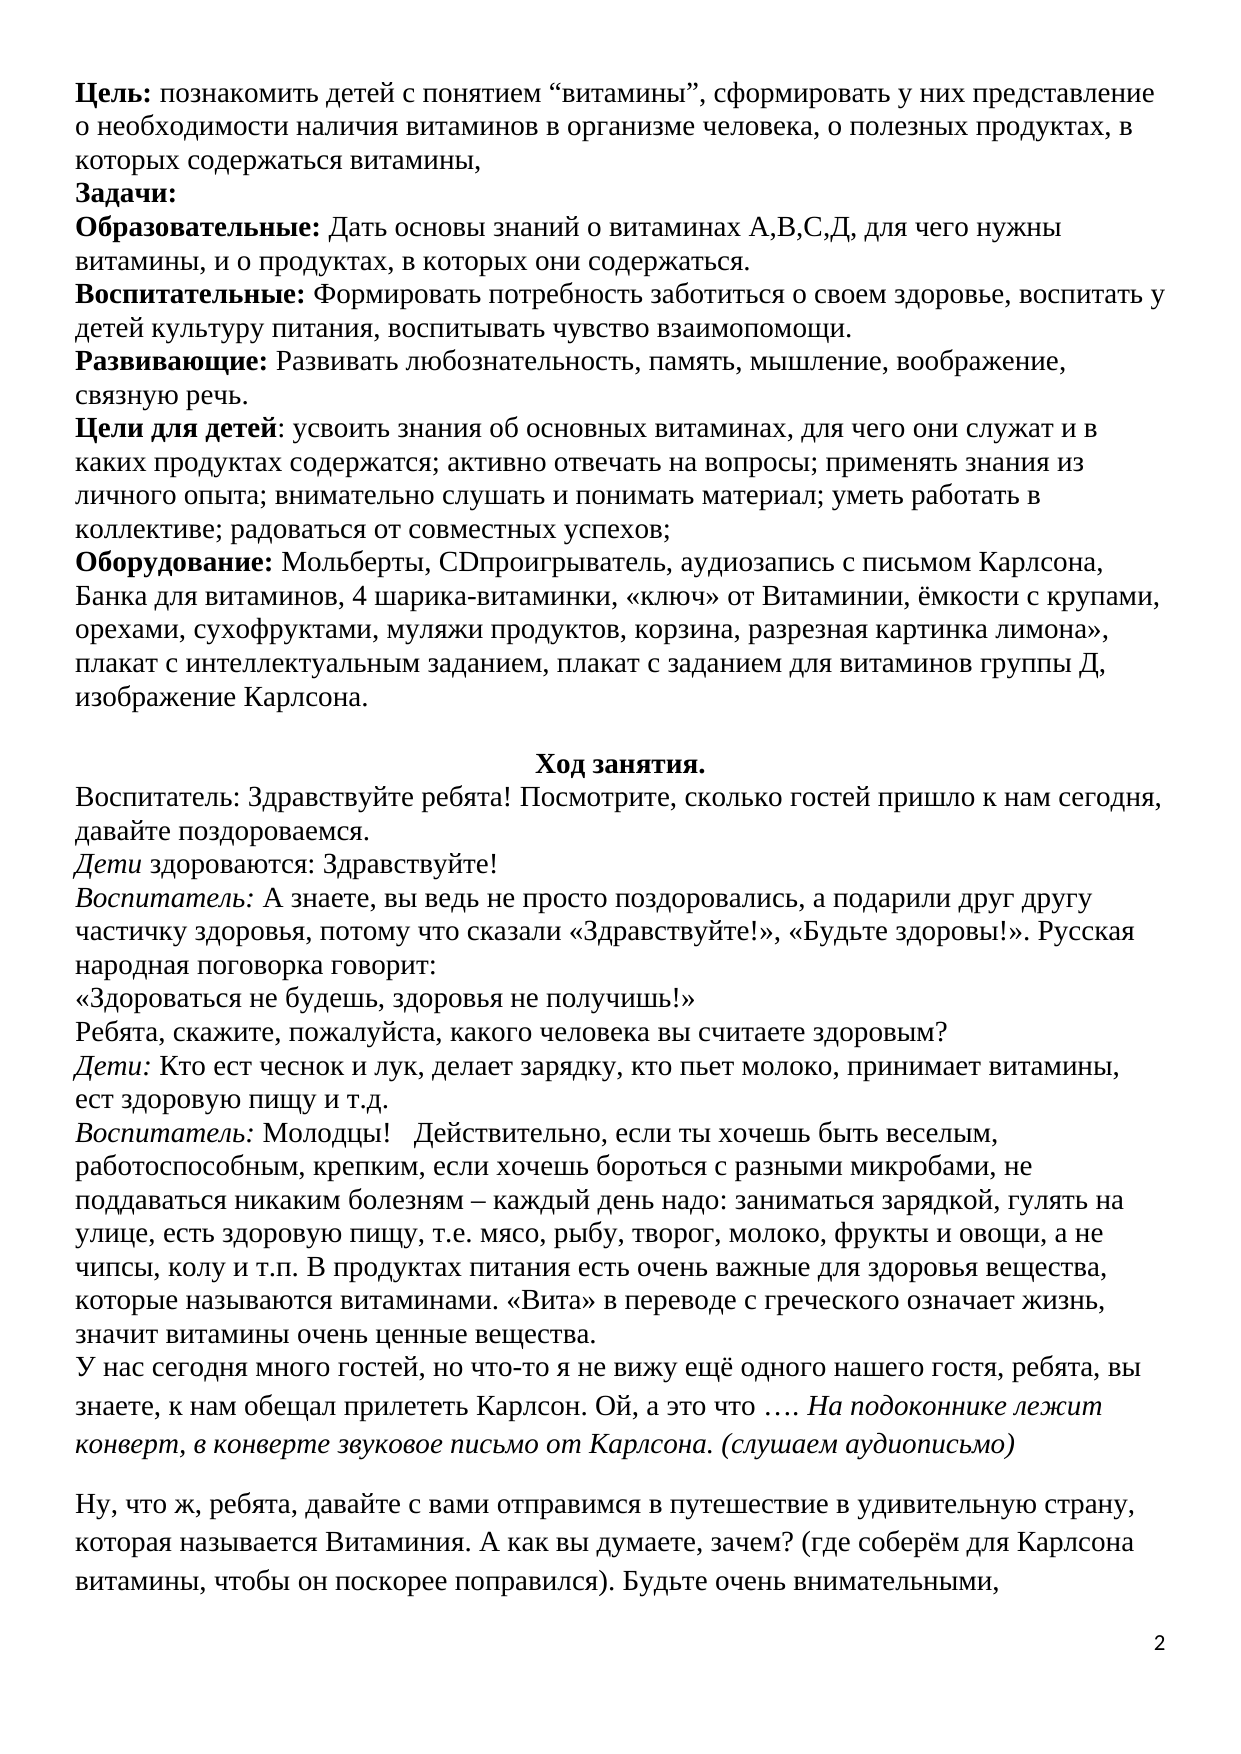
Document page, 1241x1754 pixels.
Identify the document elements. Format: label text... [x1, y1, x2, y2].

text Цели для детей: усвоить знания об основных витаминах, для чего они служат и в каких продуктах содержатся; активно отвечать на вопросы; применять знания из личного опыта; внимательно слушать и понимать материал; уметь работать в коллективе; радоваться от совместных успехов; [75, 410, 1165, 544]
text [75, 1486, 1165, 1597]
text Задачи: [75, 176, 1165, 209]
text У нас сегодня много гостей, но что-то я не вижу ещё одного нашего гостя, ребята, вы знаете, к нам обещал прилететь Карлсон. Ой, а это что …. На подоконнике лежит конверт, в конверте звуковое письмо от Карлсона. (слушаем аудиописьмо) [75, 1349, 1165, 1460]
text Ребята, скажите, пожалуйста, какого человека вы считаете здоровым? Дети: Кто ест чеснок и лук, делает зарядку, кто пьет молоко, принимает витамины, ест здоровую пищу и т.д. Воспитатель: Молодцы! Действительно, если ты хочешь быть веселым, работоспособным, крепким, если хочешь бороться с разными микробами, не поддаваться никаким болезням – каждый день надо: заниматься зарядкой, гулять на улице, есть здоровую пищу, т.е. мясо, рыбу, творог, молоко, фрукты и овощи, а не чипсы, колу и т.п. В продуктах питания есть очень важные для здоровья вещества, которые называются витаминами. «Вита» в переводе с греческого означает жизнь, значит витамины очень ценные вещества. [75, 1014, 1165, 1349]
text Развивающие: Развивать любознательность, память, мышление, воображение, связную речь. [75, 343, 1165, 410]
subtitle Ход занятия. [75, 746, 1165, 779]
text Цель: познакомить детей с понятием “витамины”, сформировать у них представление о необходимости наличия витаминов в организме человека, о полезных продуктах, в которых содержаться витамины, [75, 75, 1165, 176]
text Оборудование: Мольберты, CDпроигрыватель, аудиозапись с письмом Карлсона, Банка для витаминов, 4 шарика-витаминки, «ключ» от Витаминии, ёмкости с крупами, орехами, сухофруктами, муляжи продуктов, корзина, разрезная картинка лимона», плакат с интеллектуальным заданием, плакат с заданием для витаминов группы Д, изображение Карлсона. [75, 544, 1165, 712]
text Образовательные: Дать основы знаний о витаминах А,В,С,Д, для чего нужны витамины, и о продуктах, в которых они содержаться. [75, 209, 1165, 276]
text Воспитатель: Здравствуйте ребята! Посмотрите, сколько гостей пришло к нам сегодня, давайте поздороваемся. Дети здороваются: Здравствуйте! Воспитатель: А знаете, вы ведь не просто поздоровались, а подарили друг другу частичку здоровья, потому что сказали «Здравствуйте!», «Будьте здоровы!». Русская народная поговорка говорит: «Здороваться не будешь, здоровья не получишь!» [75, 779, 1165, 1014]
text Воспитательные: Формировать потребность заботиться о своем здоровье, воспитать у детей культуру питания, воспитывать чувство взаимопомощи. [75, 276, 1165, 343]
